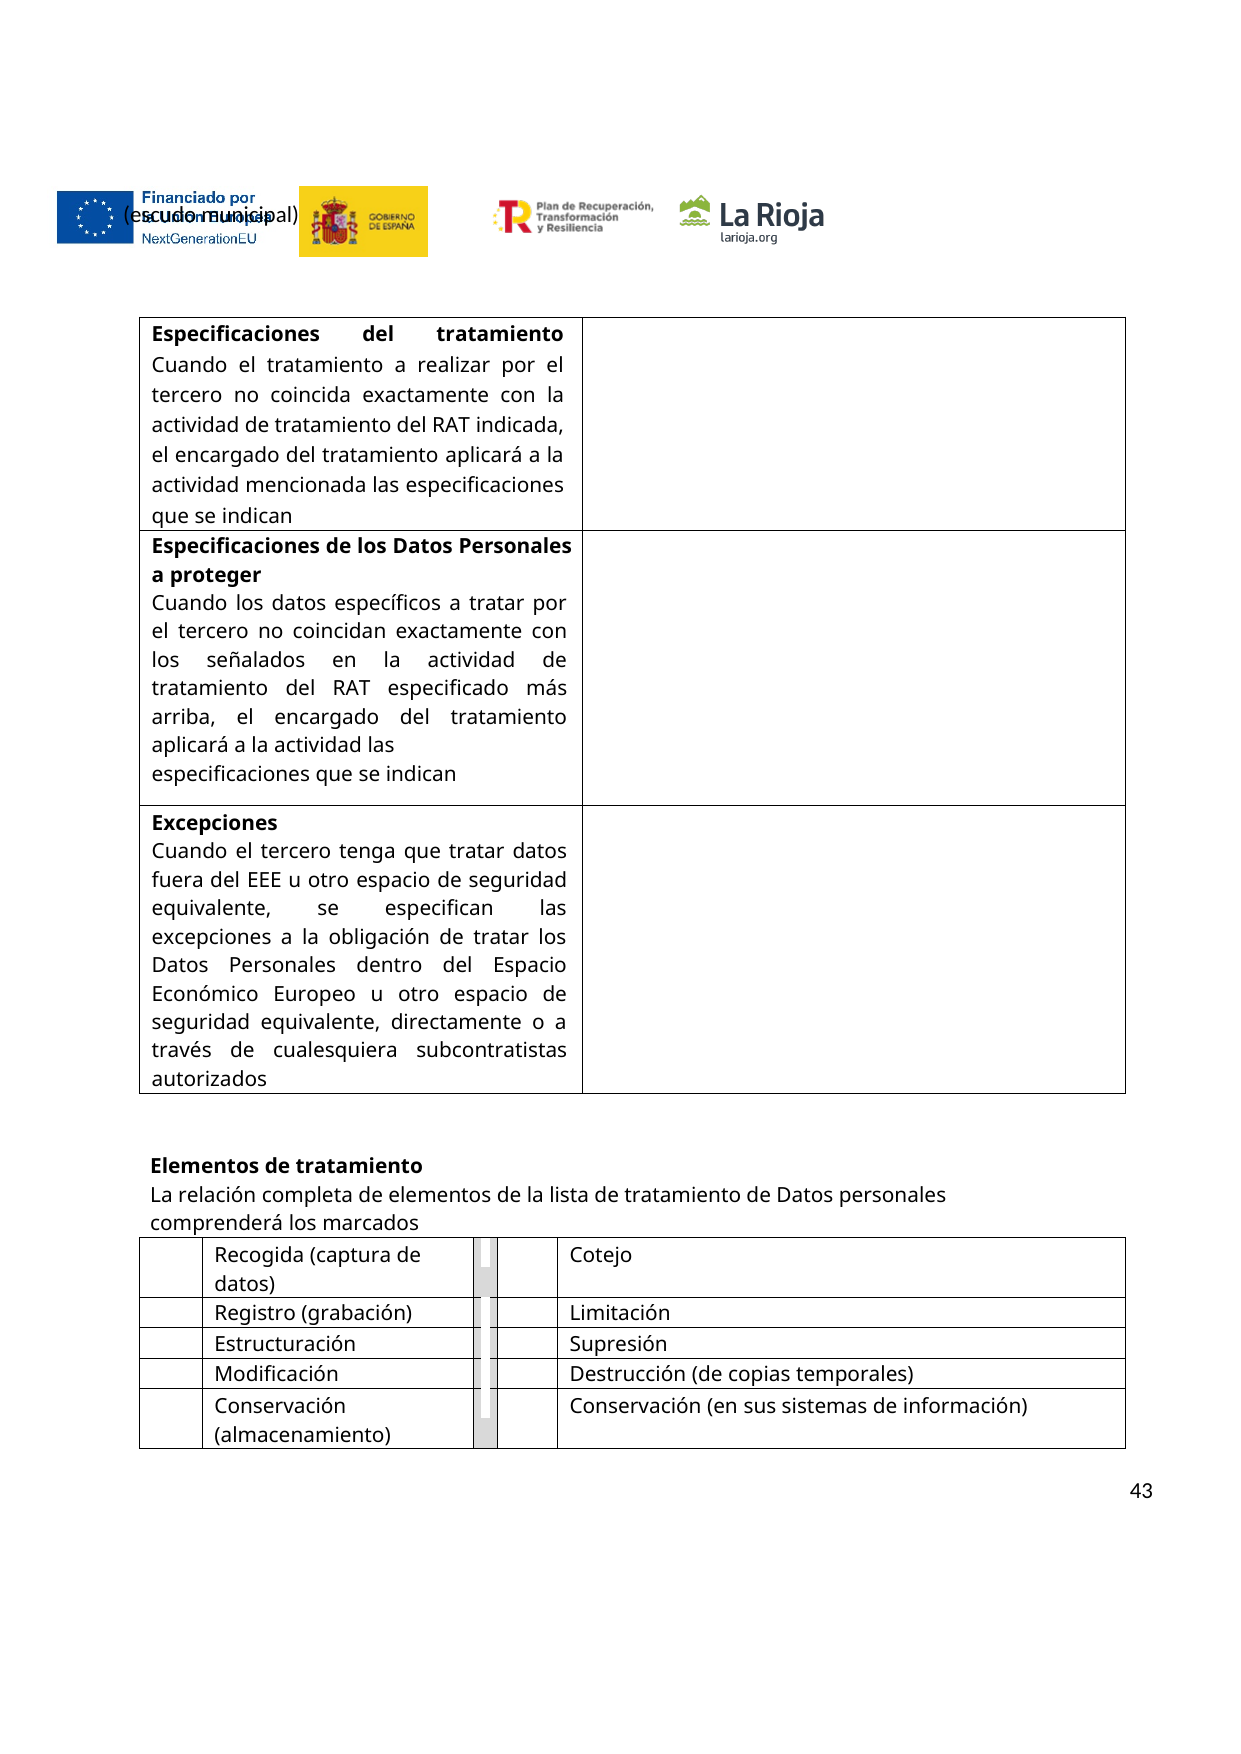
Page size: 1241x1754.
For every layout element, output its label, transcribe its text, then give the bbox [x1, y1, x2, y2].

text Elementos de tratamiento [150, 1151, 1153, 1180]
table_cell [474, 1298, 481, 1327]
picture [485, 167, 661, 247]
table_cell [474, 1389, 481, 1418]
table_header [140, 1238, 202, 1297]
table_cell [490, 1359, 497, 1388]
table_header [474, 1238, 481, 1267]
table_cell [474, 1328, 481, 1358]
table_cell Supresión [558, 1328, 1125, 1358]
table_cell [140, 1359, 202, 1388]
table_cell [498, 1389, 557, 1448]
table_header Recogida (captura de datos) [203, 1238, 473, 1297]
table_cell [474, 1267, 497, 1297]
table_header [498, 1238, 557, 1297]
table_cell [583, 806, 1125, 1092]
table_cell [474, 1418, 497, 1448]
text La relación completa de elementos de la lista de tratamiento de Datos personales comprenderá los marcados [150, 1180, 979, 1237]
table_cell [490, 1389, 497, 1418]
table_cell [490, 1328, 497, 1358]
table_cell [583, 531, 1125, 805]
picture [662, 140, 838, 280]
table_header Cotejo [558, 1238, 1125, 1297]
table_cell Limitación [558, 1298, 1125, 1327]
table_cell Modificación [203, 1359, 473, 1388]
picture [299, 186, 428, 257]
table_cell [498, 1298, 557, 1327]
table_cell [140, 1328, 202, 1358]
picture [47, 186, 276, 248]
table_cell Especificaciones del tratamiento Cuando el tratamiento a realizar por el tercero no coincida exactamente con la actividad de tratamiento del RAT indicada, el encargado del tratamiento aplicará a la actividad mencionada las especificaciones que se indican [140, 318, 582, 530]
table_cell [583, 318, 1125, 530]
table_cell [490, 1298, 497, 1327]
table_header [490, 1238, 497, 1267]
table_cell [140, 1389, 202, 1448]
table_cell [498, 1328, 557, 1358]
table_cell Conservación (almacenamiento) [203, 1389, 473, 1448]
table_cell Especificaciones de los Datos Personales a proteger Cuando los datos específicos a tratar por el tercero no coincidan exactamente con los señalados en la actividad de tratamiento del RAT especificado más arriba, el encargado del tratamiento aplicará a la actividad las especificaciones que se indican [140, 531, 582, 805]
table_cell Registro (grabación) [203, 1298, 473, 1327]
table_cell [474, 1359, 481, 1388]
table_cell Destrucción (de copias temporales) [558, 1359, 1125, 1388]
table_cell Conservación (en sus sistemas de información) [558, 1389, 1125, 1448]
table_cell [498, 1359, 557, 1388]
table_cell Excepciones Cuando el tercero tenga que tratar datos fuera del EEE u otro espacio de seguridad equivalente, se especifican las excepciones a la obligación de tratar los Datos Personales dentro del Espacio Económico Europeo u otro espacio de seguridad equivalente, directamente o a través de cualesquiera subcontratistas autorizados [140, 806, 582, 1092]
table_cell Estructuración [203, 1328, 473, 1358]
table_cell [140, 1298, 202, 1327]
